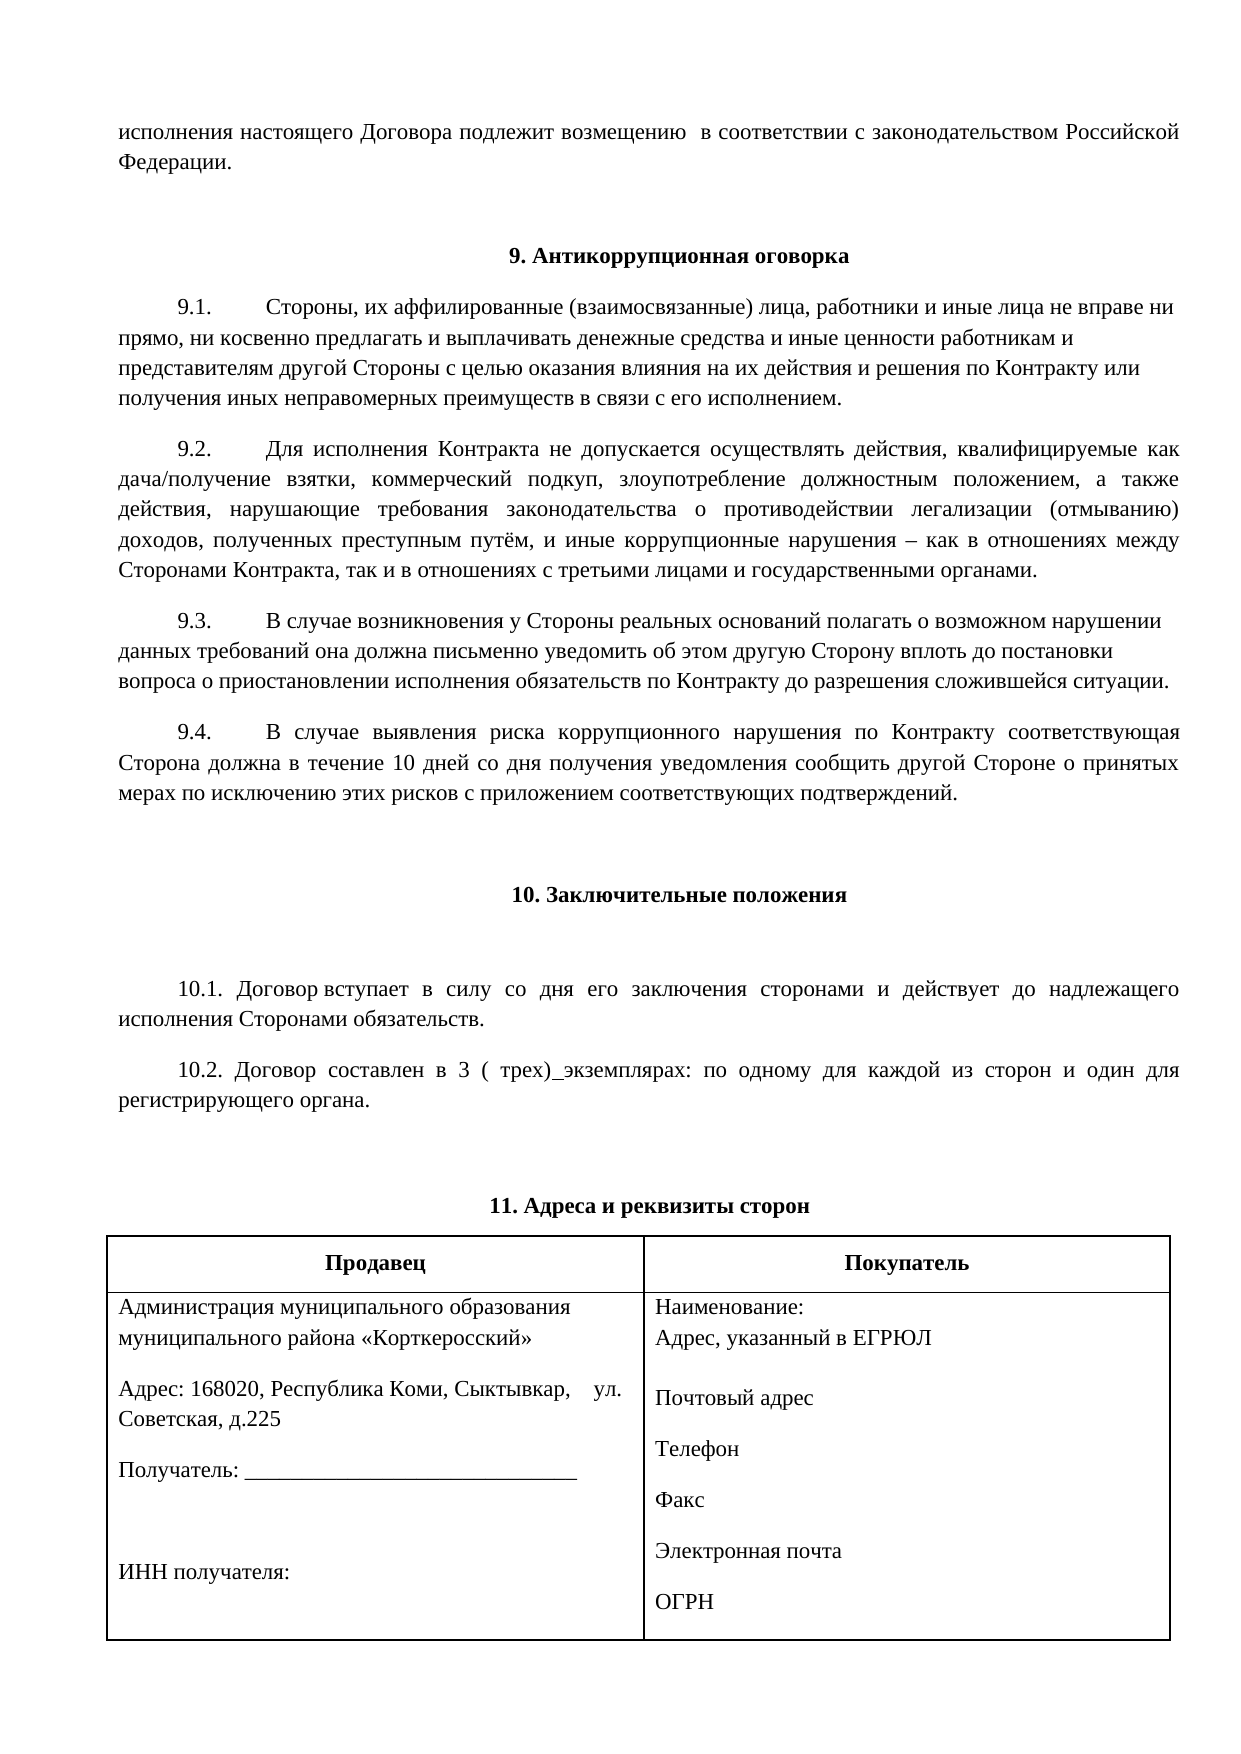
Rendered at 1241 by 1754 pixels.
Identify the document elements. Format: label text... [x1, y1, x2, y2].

text 9. Антикоррупционная оговорка [118, 242, 1181, 269]
text 9.3. В случае возникновения у Стороны реальных оснований полагать о возможном нарушении данных требований она должна письменно уведомить об этом другую Сторону вплоть до постановки вопроса о приостановлении исполнения обязательств по Контракту до разрешения сложившейся ситуации. [118, 607, 1181, 694]
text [118, 118, 1181, 175]
text 10. Заключительные положения [118, 881, 1181, 907]
text 9.1. Стороны, их аффилированные (взаимосвязанные) лица, работники и иные лица не вправе ни прямо, ни косвенно предлагать и выплачивать денежные средства и иные ценности работникам и представителям другой Стороны с целью оказания влияния на их действия и решения по Контракту или получения иных неправомерных преимуществ в связи с его исполнением. [118, 293, 1181, 410]
text 11. Адреса и реквизиты сторон [118, 1192, 1181, 1219]
text 10.2. Договор составлен в 3 ( трех) экземплярах: по одному для каждой из сторон и один для регистрирующего органа. [118, 1056, 1181, 1112]
text 9.2. Для исполнения Контракта не допускается осуществлять действия, квалифицируемые как дача/получение взятки, коммерческий подкуп, злоупотребление должностным положением, а также действия, нарушающие требования законодательства о противодействии легализации (отмыванию) доходов, полученных преступным путём, и иные коррупционные нарушения – как в отношениях между Сторонами Контракта, так и в отношениях с третьими лицами и государственными органами. [118, 435, 1181, 582]
table_header Покупатель [645, 1237, 1169, 1292]
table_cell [645, 1293, 1169, 1639]
text 10.1. Договор вступает в силу со дня его заключения сторонами и действует до надлежащего исполнения Сторонами обязательств. [118, 975, 1181, 1031]
table_header Продавец [108, 1237, 643, 1292]
text 9.4. В случае выявления риска коррупционного нарушения по Контракту соответствующая Сторона должна в течение 10 дней со дня получения уведомления сообщить другой Стороне о принятых мерах по исключению этих рисков с приложением соответствующих подтверждений. [118, 718, 1181, 805]
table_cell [108, 1293, 643, 1639]
